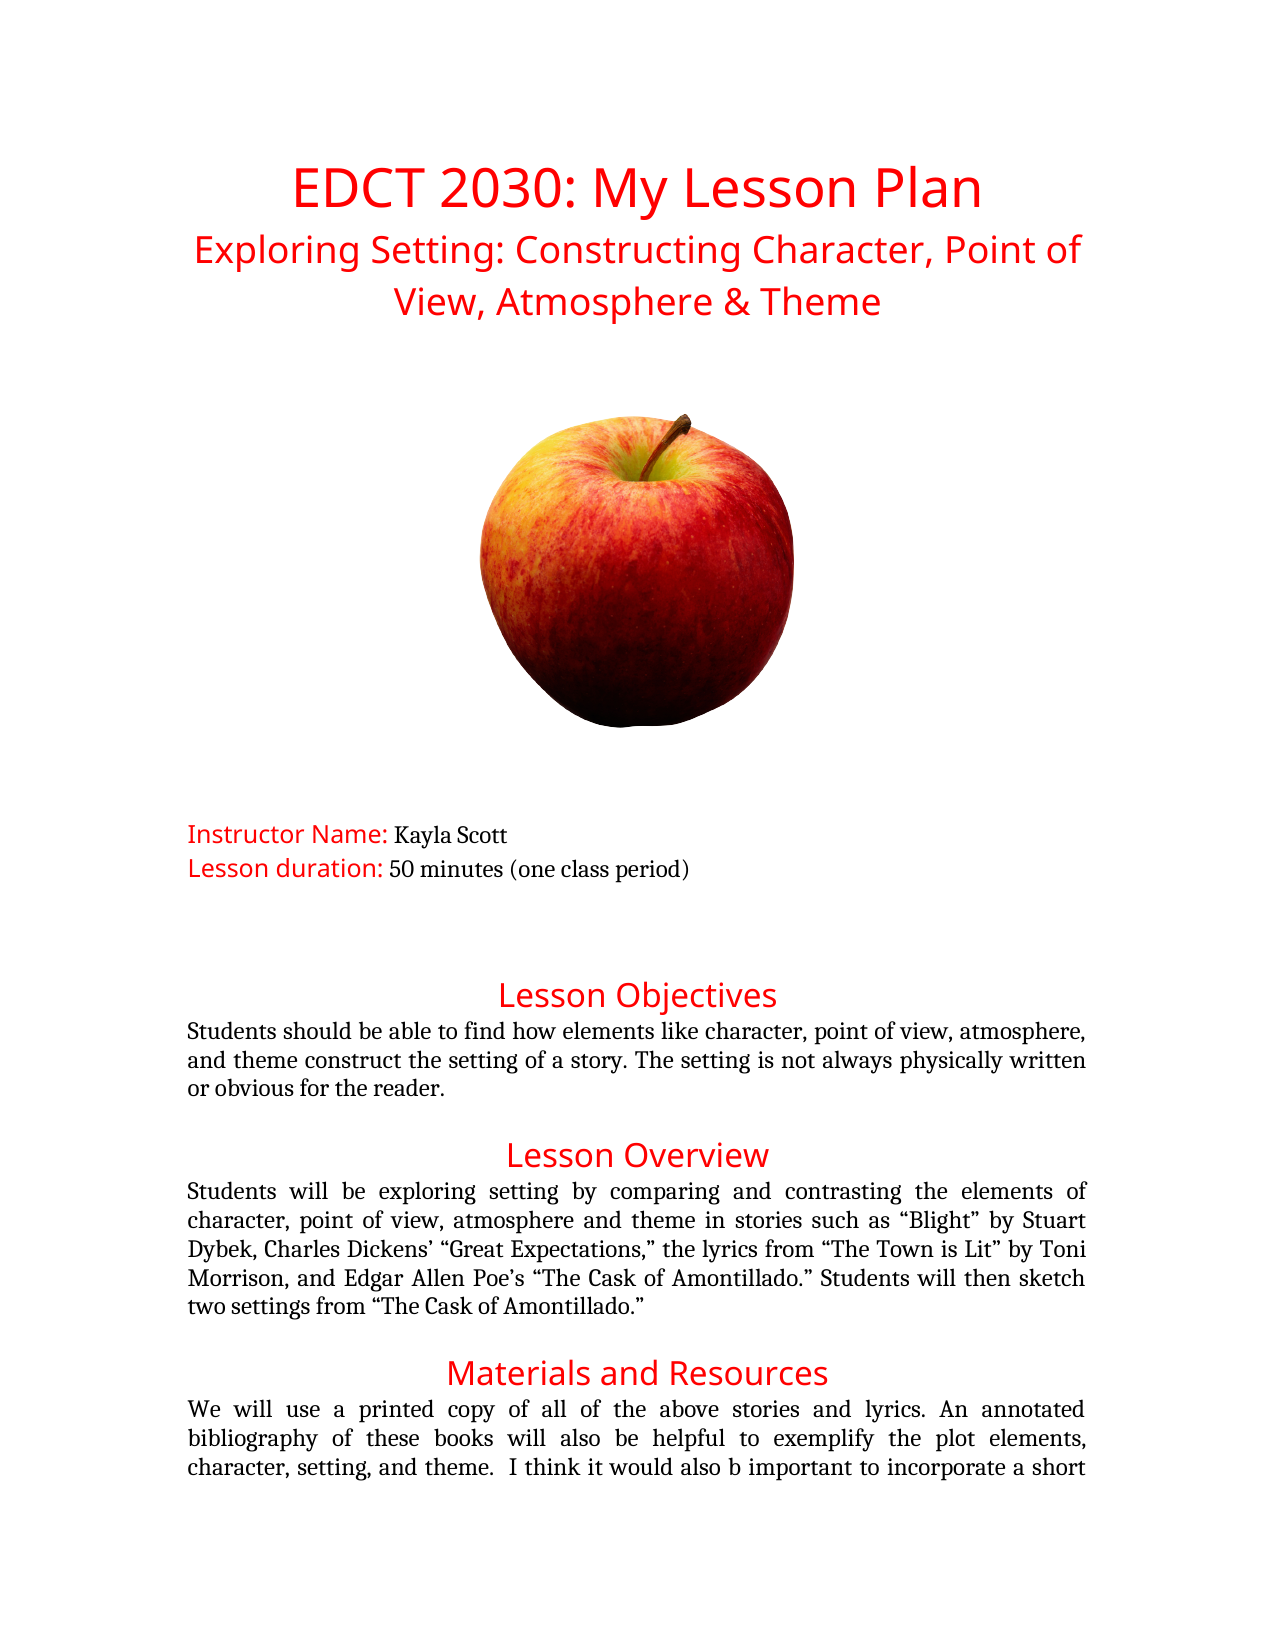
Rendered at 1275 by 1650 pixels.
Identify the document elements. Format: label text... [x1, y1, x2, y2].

text EDCT 2030: My Lesson Plan [187, 150, 1087, 224]
text Exploring Setting: Constructing Character, Point of View, Atmosphere & Theme [187, 224, 1087, 326]
text Lesson Objectives [187, 971, 1087, 1017]
text Materials and Resources [187, 1350, 1087, 1395]
picture [477, 412, 798, 731]
text Instructor Name: Kayla Scott [187, 817, 1087, 851]
text Lesson duration: 50 minutes (one class period) [187, 851, 1087, 885]
text Students should be able to find how elements like character, point of view, atmosphere, and theme construct the setting of a story. The setting is not always physically written or obvious for the reader. [187, 1017, 1087, 1103]
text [187, 1395, 1087, 1481]
text Students will be exploring setting by comparing and contrasting the elements of character, point of view, atmosphere and theme in stories such as “Blight” by Stuart Dybek, Charles Dickens’ “Great Expectations,” the lyrics from “The Town is Lit” by Toni Morrison, and Edgar Allen Poe’s “The Cask of Amontillado.” Students will then sketch two settings from “The Cask of Amontillado.” [187, 1177, 1087, 1321]
text Lesson Overview [187, 1132, 1087, 1177]
